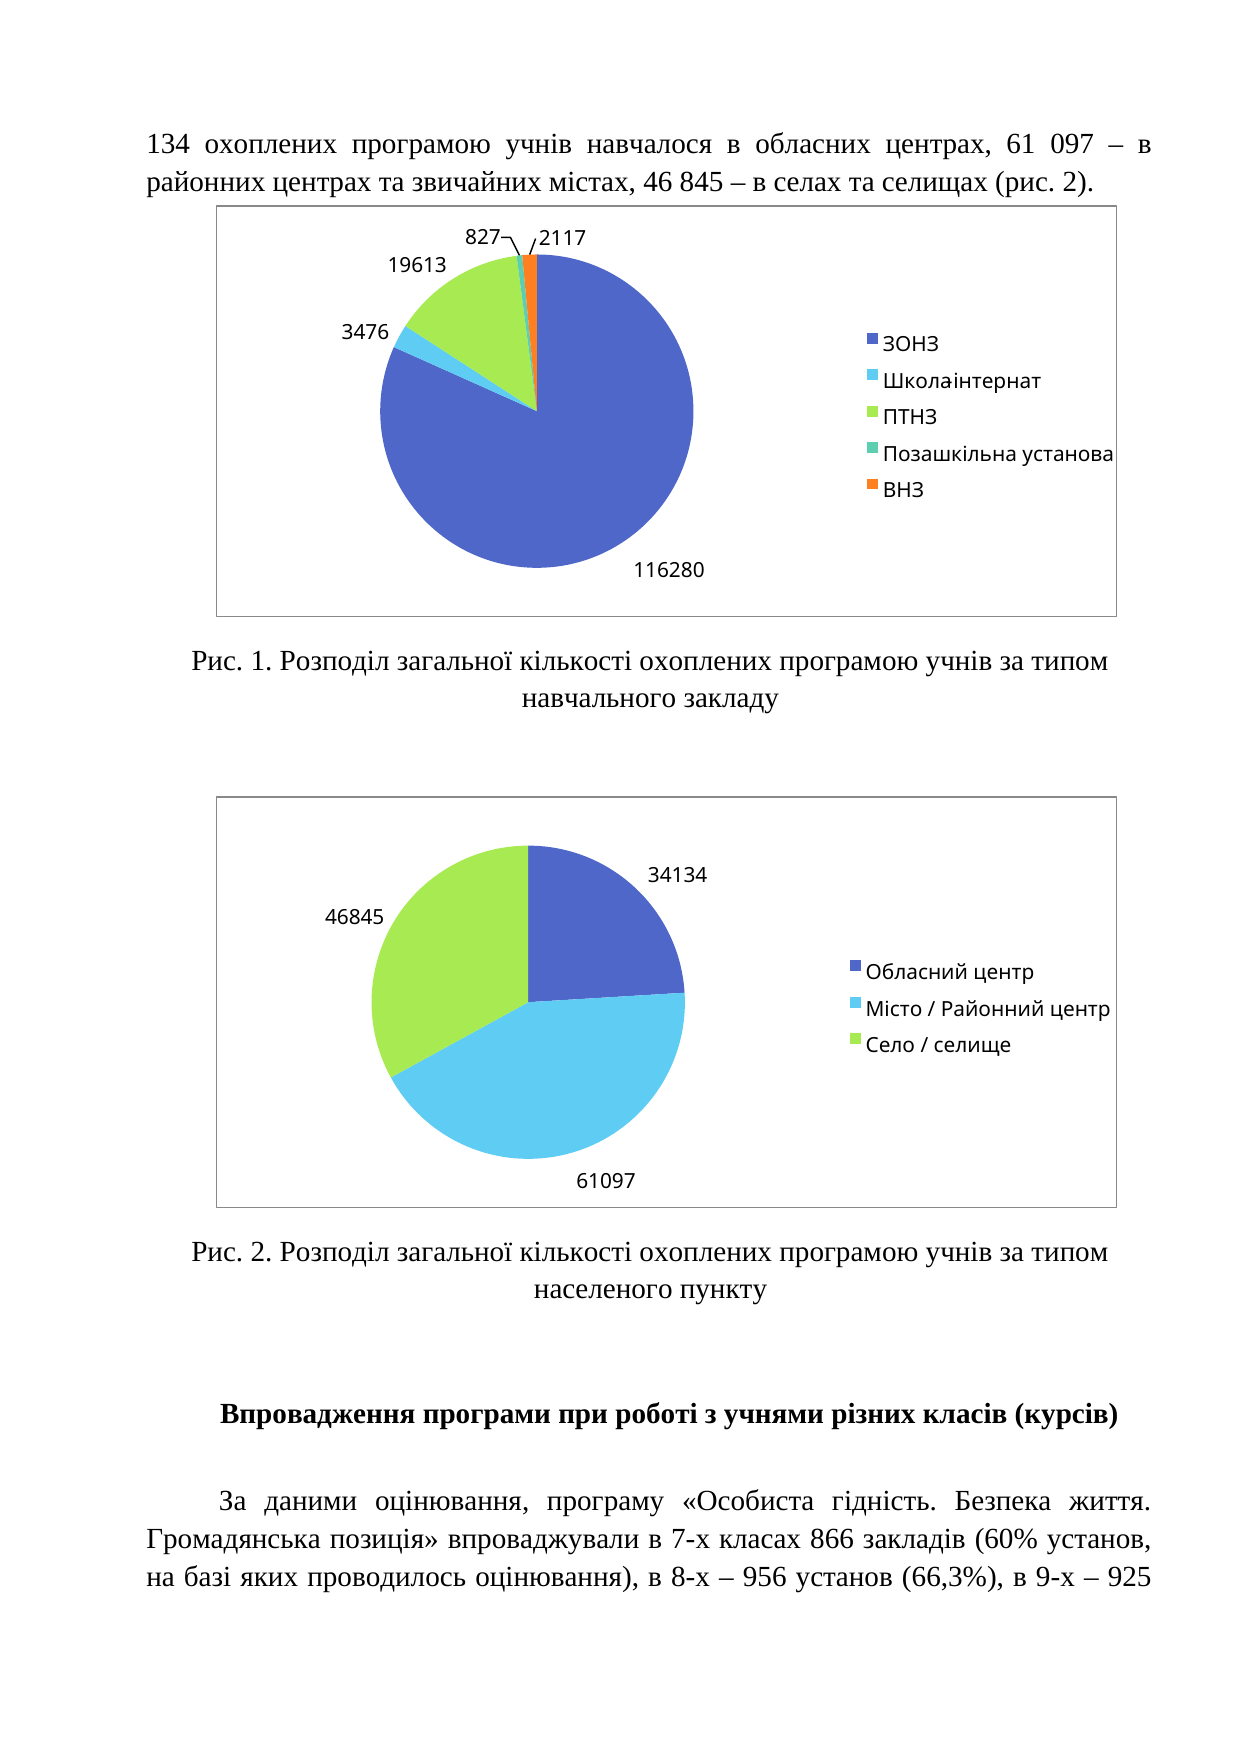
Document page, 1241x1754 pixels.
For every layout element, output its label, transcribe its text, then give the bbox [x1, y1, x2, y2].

text Рис. 2. Розподіл загальної кількості охоплених програмою учнів за типом населеного пункту [147, 1234, 1152, 1305]
subtitle Впровадження програми при роботі з учнями різних класів (курсів) [220, 1396, 1152, 1430]
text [146, 1483, 1152, 1592]
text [146, 127, 1152, 198]
text Рис. 1. Розподіл загальної кількості охоплених програмою учнів за типом навчального закладу [147, 643, 1152, 714]
